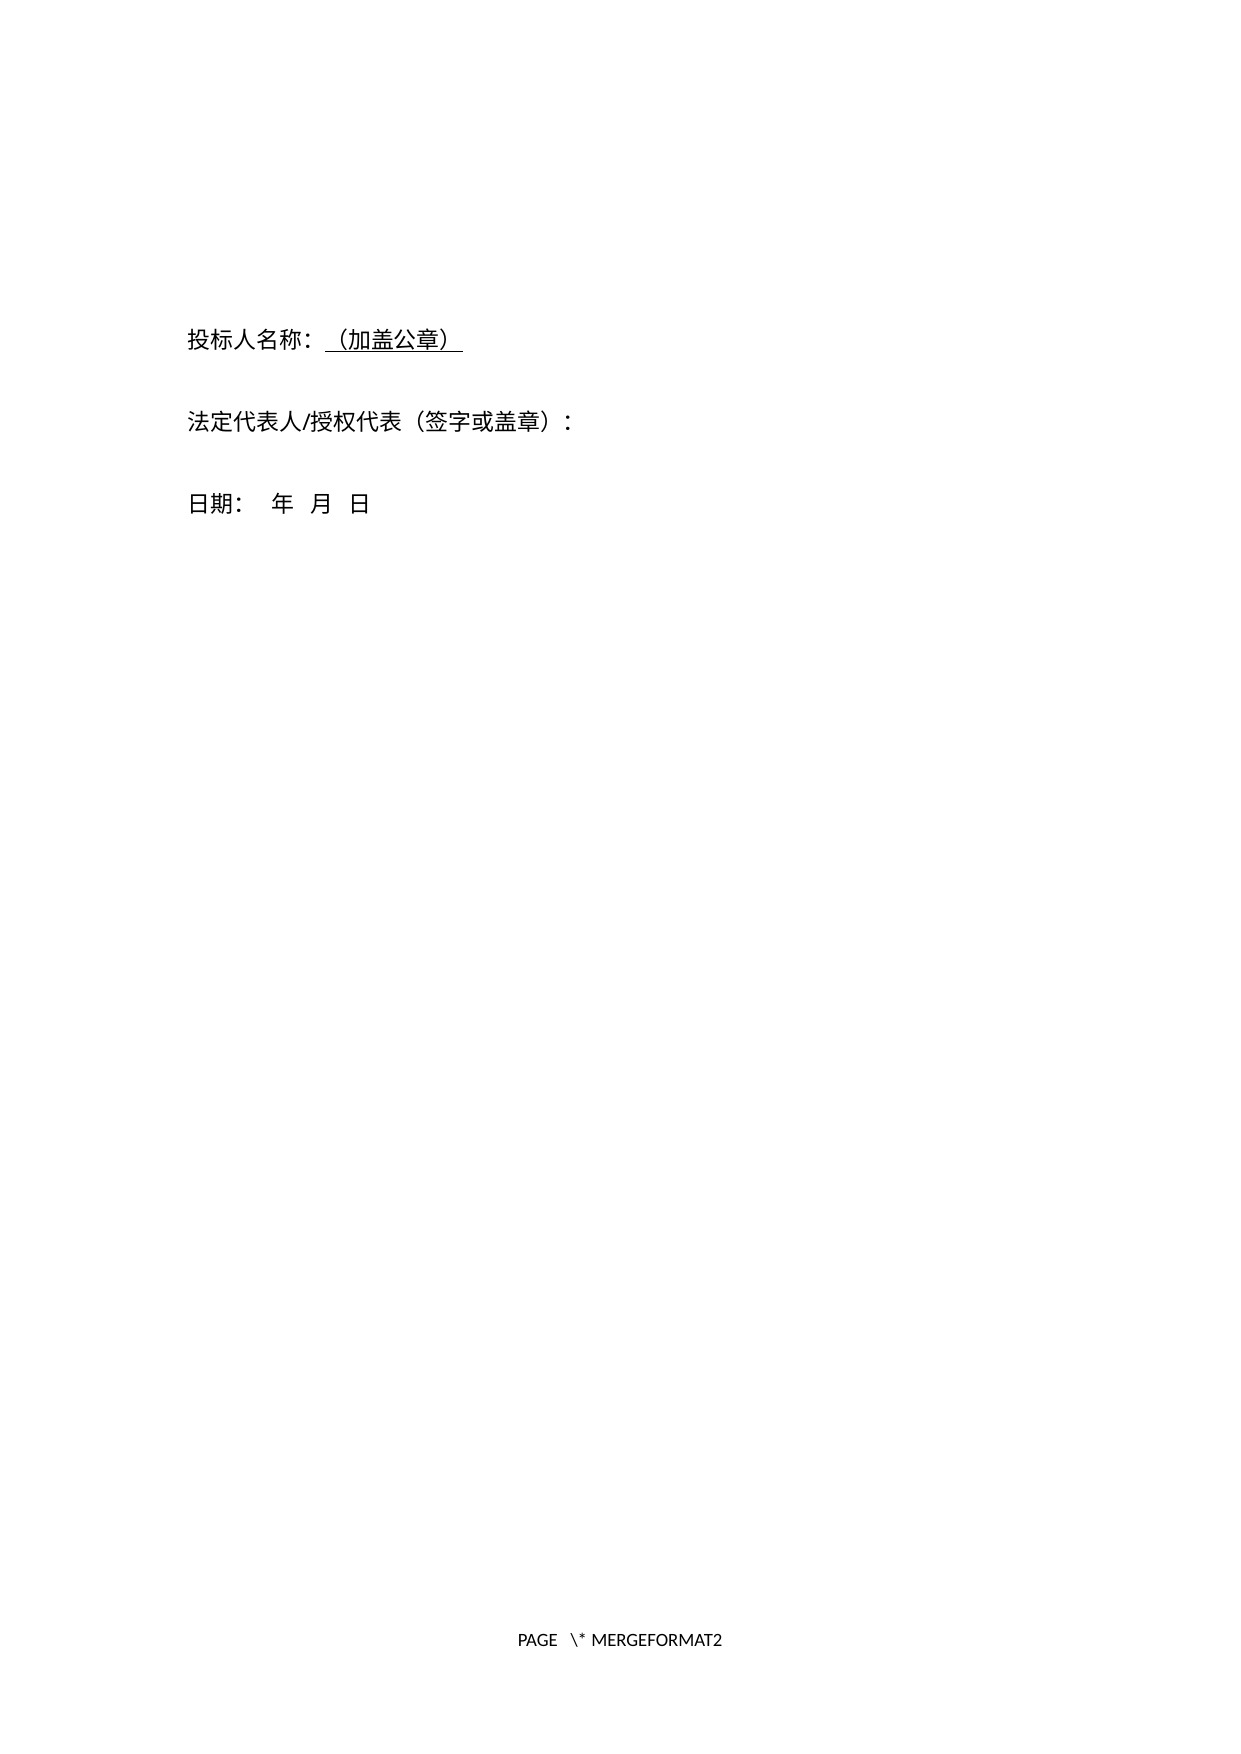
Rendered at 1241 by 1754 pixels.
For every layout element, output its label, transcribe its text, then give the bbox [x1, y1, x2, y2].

text 法定代表人/授权代表（签字或盖章）： [187, 388, 1053, 453]
text 投标人名称：（加盖公章） [187, 306, 1053, 371]
text 日期： 年 月 日 [187, 469, 1053, 534]
